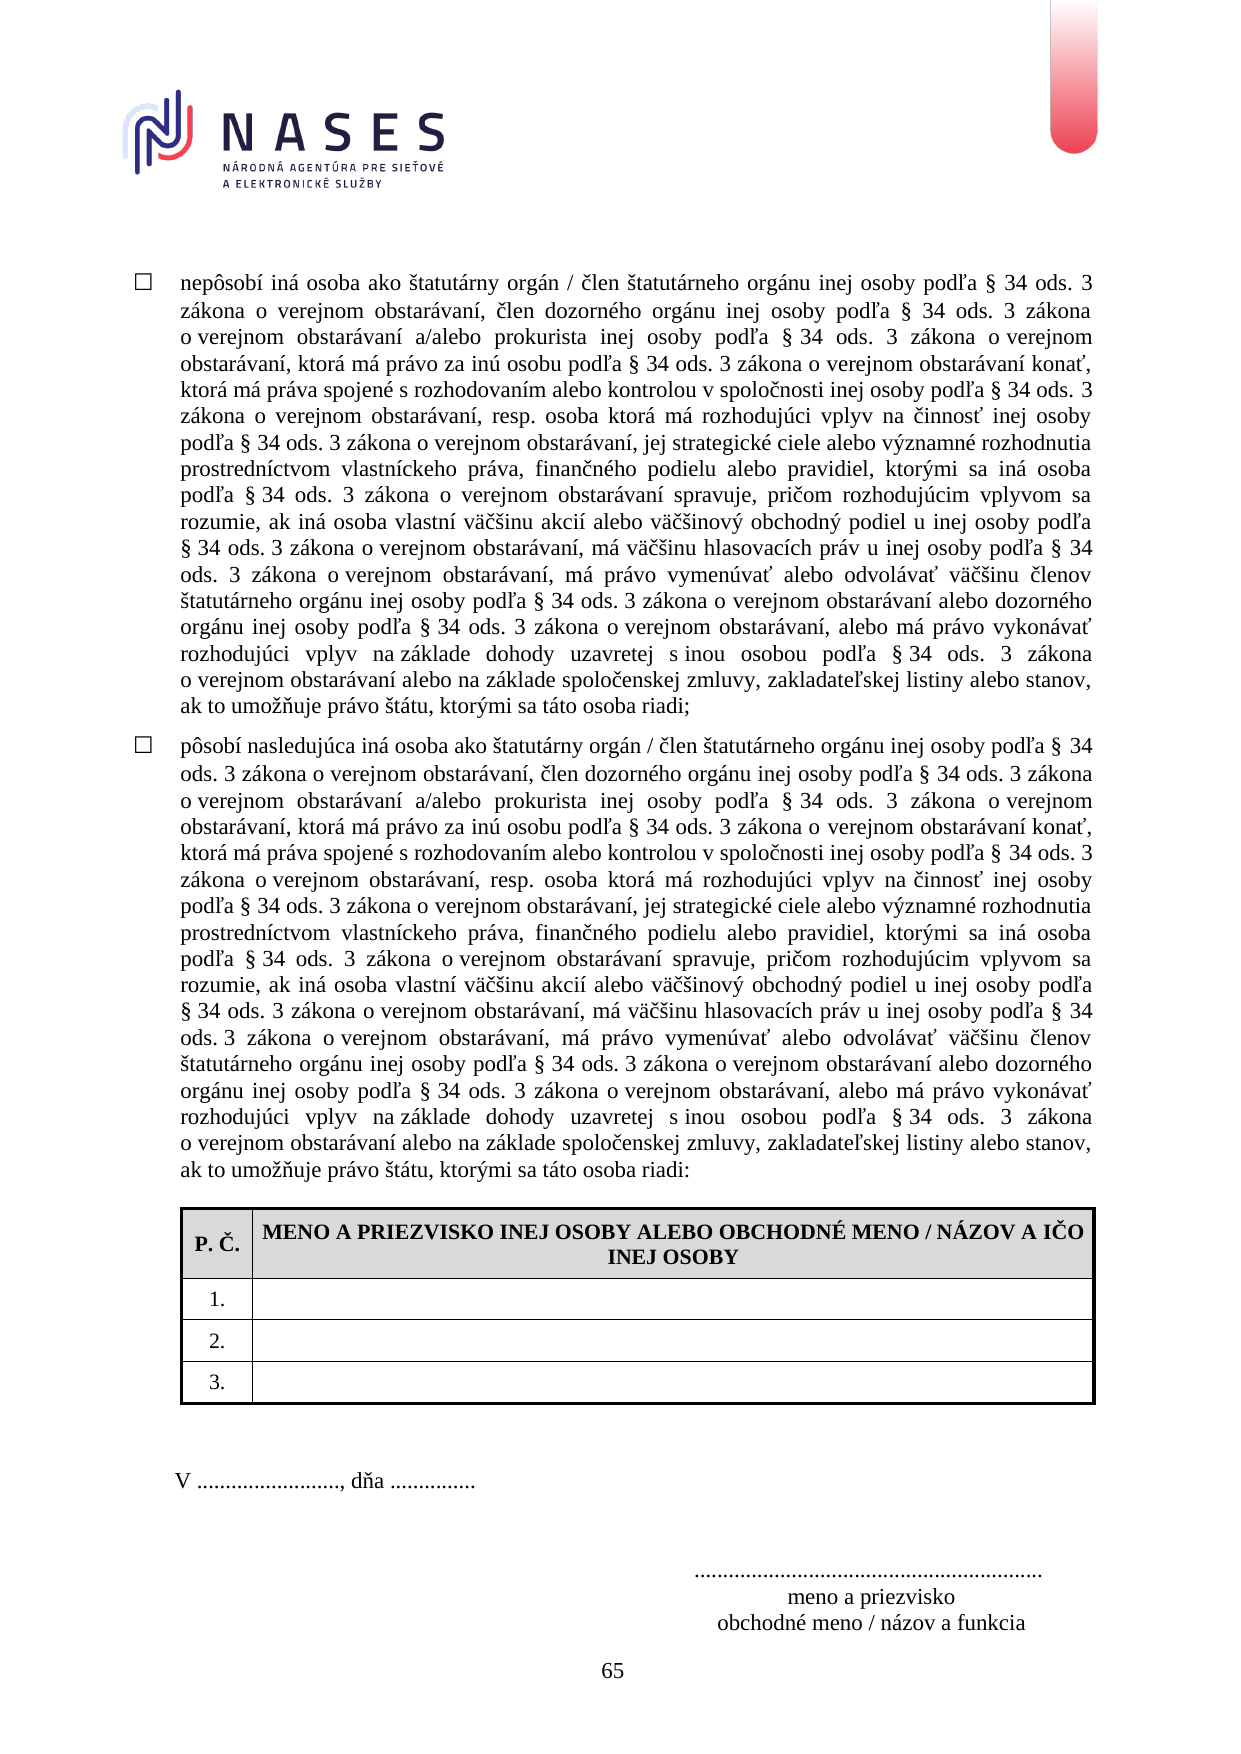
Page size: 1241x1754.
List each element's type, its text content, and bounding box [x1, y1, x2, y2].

table_header MENO A PRIEZVISKO INEJ OSOBY ALEBO OBCHODNÉ MENO / NÁZOV A IČO INEJ OSOBY [253, 1210, 1092, 1278]
table_cell 3. [183, 1362, 252, 1402]
picture [92, 23, 467, 254]
text V ........................., dňa ............... [174, 1468, 1092, 1494]
text meno a priezvisko [133, 1583, 1092, 1609]
table_cell 1. [183, 1279, 252, 1319]
table_header P. Č. [183, 1210, 252, 1278]
text ☐ pôsobí nasledujúca iná osoba ako štatutárny orgán / člen štatutárneho orgánu inej osoby podľa § 34 ods. 3 zákona o verejnom obstarávaní, člen dozorného orgánu inej osoby podľa § 34 ods. 3 zákona o verejnom obstarávaní a/alebo prokurista inej osoby podľa § 34 ods. 3 zákona o verejnom obstarávaní, ktorá má právo za inú osobu podľa § 34 ods. 3 zákona o verejnom obstarávaní konať, ktorá má práva spojené s rozhodovaním alebo kontrolou v spoločnosti inej osoby podľa § 34 ods. 3 zákona o verejnom obstarávaní, resp. osoba ktorá má rozhodujúci vplyv na činnosť inej osoby podľa § 34 ods. 3 zákona o verejnom obstarávaní, jej strategické ciele alebo významné rozhodnutia prostredníctvom vlastníckeho práva, finančného podielu alebo pravidiel, ktorými sa iná osoba podľa § 34 ods. 3 zákona o verejnom obstarávaní spravuje, pričom rozhodujúcim vplyvom sa rozumie, ak iná osoba vlastní väčšinu akcií alebo väčšinový obchodný podiel u inej osoby podľa § 34 ods. 3 zákona o verejnom obstarávaní, má väčšinu hlasovacích práv u inej osoby podľa § 34 ods. 3 zákona o verejnom obstarávaní, má právo vymenúvať alebo odvolávať väčšinu členov štatutárneho orgánu inej osoby podľa § 34 ods. 3 zákona o verejnom obstarávaní alebo dozorného orgánu inej osoby podľa § 34 ods. 3 zákona o verejnom obstarávaní, alebo má právo vykonávať rozhodujúci vplyv na základe dohody uzavretej s inou osobou podľa § 34 ods. 3 zákona o verejnom obstarávaní alebo na základe spoločenskej zmluvy, zakladateľskej listiny alebo stanov, ak to umožňuje právo štátu, ktorými sa táto osoba riadi: [133, 729, 1092, 1182]
picture [1037, 0, 1115, 157]
table_cell [253, 1320, 1092, 1361]
text ☐ nepôsobí iná osoba ako štatutárny orgán / člen štatutárneho orgánu inej osoby podľa § 34 ods. 3 zákona o verejnom obstarávaní, člen dozorného orgánu inej osoby podľa § 34 ods. 3 zákona o verejnom obstarávaní a/alebo prokurista inej osoby podľa § 34 ods. 3 zákona o verejnom obstarávaní, ktorá má právo za inú osobu podľa § 34 ods. 3 zákona o verejnom obstarávaní konať, ktorá má práva spojené s rozhodovaním alebo kontrolou v spoločnosti inej osoby podľa § 34 ods. 3 zákona o verejnom obstarávaní, resp. osoba ktorá má rozhodujúci vplyv na činnosť inej osoby podľa § 34 ods. 3 zákona o verejnom obstarávaní, jej strategické ciele alebo významné rozhodnutia prostredníctvom vlastníckeho práva, finančného podielu alebo pravidiel, ktorými sa iná osoba podľa § 34 ods. 3 zákona o verejnom obstarávaní spravuje, pričom rozhodujúcim vplyvom sa rozumie, ak iná osoba vlastní väčšinu akcií alebo väčšinový obchodný podiel u inej osoby podľa § 34 ods. 3 zákona o verejnom obstarávaní, má väčšinu hlasovacích práv u inej osoby podľa § 34 ods. 3 zákona o verejnom obstarávaní, má právo vymenúvať alebo odvolávať väčšinu členov štatutárneho orgánu inej osoby podľa § 34 ods. 3 zákona o verejnom obstarávaní alebo dozorného orgánu inej osoby podľa § 34 ods. 3 zákona o verejnom obstarávaní, alebo má právo vykonávať rozhodujúci vplyv na základe dohody uzavretej s inou osobou podľa § 34 ods. 3 zákona o verejnom obstarávaní alebo na základe spoločenskej zmluvy, zakladateľskej listiny alebo stanov, ak to umožňuje právo štátu, ktorými sa táto osoba riadi; [133, 266, 1092, 719]
table_cell 2. [183, 1320, 252, 1361]
table_cell [253, 1279, 1092, 1319]
text obchodné meno / názov a funkcia [133, 1609, 1092, 1636]
text ............................................................. [694, 1556, 1092, 1583]
table_cell [253, 1362, 1092, 1402]
